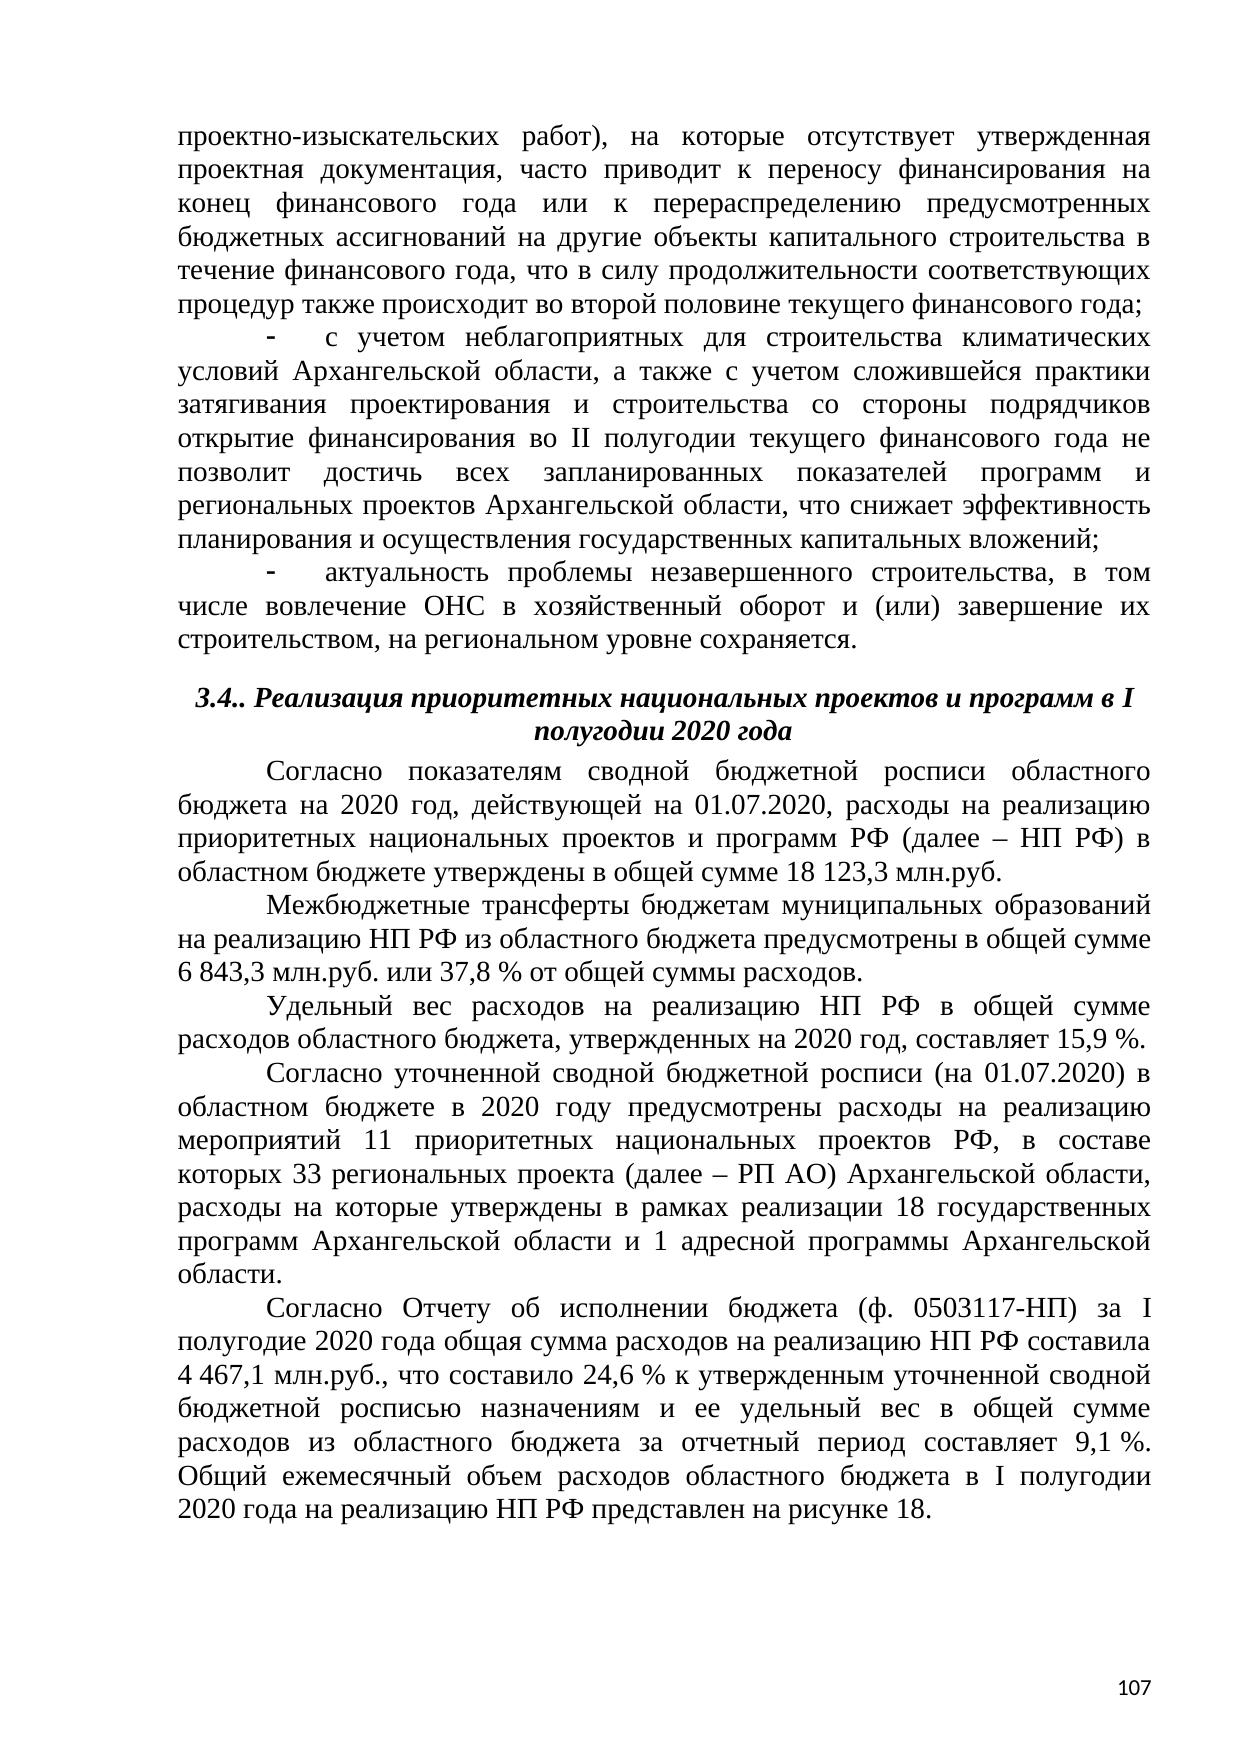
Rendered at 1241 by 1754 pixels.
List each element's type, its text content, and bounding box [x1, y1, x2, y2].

list актуальность проблемы незавершенного строительства, в том числе вовлечение ОНС в хозяйственный оборот и (или) завершение их строительством, на региональном уровне сохраняется. [177, 554, 1152, 655]
text Согласно уточненной сводной бюджетной росписи (на 01.07.2020) в областном бюджете в 2020 году предусмотрены расходы на реализацию мероприятий 11 приоритетных национальных проектов РФ, в составе которых 33 региональных проекта (далее – РП АО) Архангельской области, расходы на которые утверждены в рамках реализации 18 государственных программ Архангельской области и 1 адресной программы Архангельской области. [177, 1055, 1152, 1290]
subtitle 3.4.. Реализация приоритетных национальных проектов и программ в I полугодии 2020 года [177, 680, 1152, 747]
text Согласно Отчету об исполнении бюджета (ф. 0503117-НП) за I полугодие 2020 года общая сумма расходов на реализацию НП РФ составила 4 467,1 млн.руб., что составило 24,6 % к утвержденным уточненной сводной бюджетной росписью назначениям и ее удельный вес в общей сумме расходов из областного бюджета за отчетный период составляет 9,1 %. Общий ежемесячный объем расходов областного бюджета в I полугодии 2020 года на реализацию НП РФ представлен на рисунке 18. [177, 1290, 1152, 1525]
list с учетом неблагоприятных для строительства климатических условий Архангельской области, а также с учетом сложившейся практики затягивания проектирования и строительства со стороны подрядчиков открытие финансирования во II полугодии текущего финансового года не позволит достичь всех запланированных показателей программ и региональных проектов Архангельской области, что снижает эффективность планирования и осуществления государственных капитальных вложений; [177, 319, 1152, 554]
text Удельный вес расходов на реализацию НП РФ в общей сумме расходов областного бюджета, утвержденных на 2020 год, составляет 15,9 %. [177, 988, 1152, 1055]
text Межбюджетные трансферты бюджетам муниципальных образований на реализацию НП РФ из областного бюджета предусмотрены в общей сумме 6 843,3 млн.руб. или 37,8 % от общей суммы расходов. [177, 887, 1152, 988]
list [177, 118, 1152, 319]
text Согласно показателям сводной бюджетной росписи областного бюджета на 2020 год, действующей на 01.07.2020, расходы на реализацию приоритетных национальных проектов и программ РФ (далее – НП РФ) в областном бюджете утверждены в общей сумме 18 123,3 млн.руб. [177, 753, 1152, 887]
